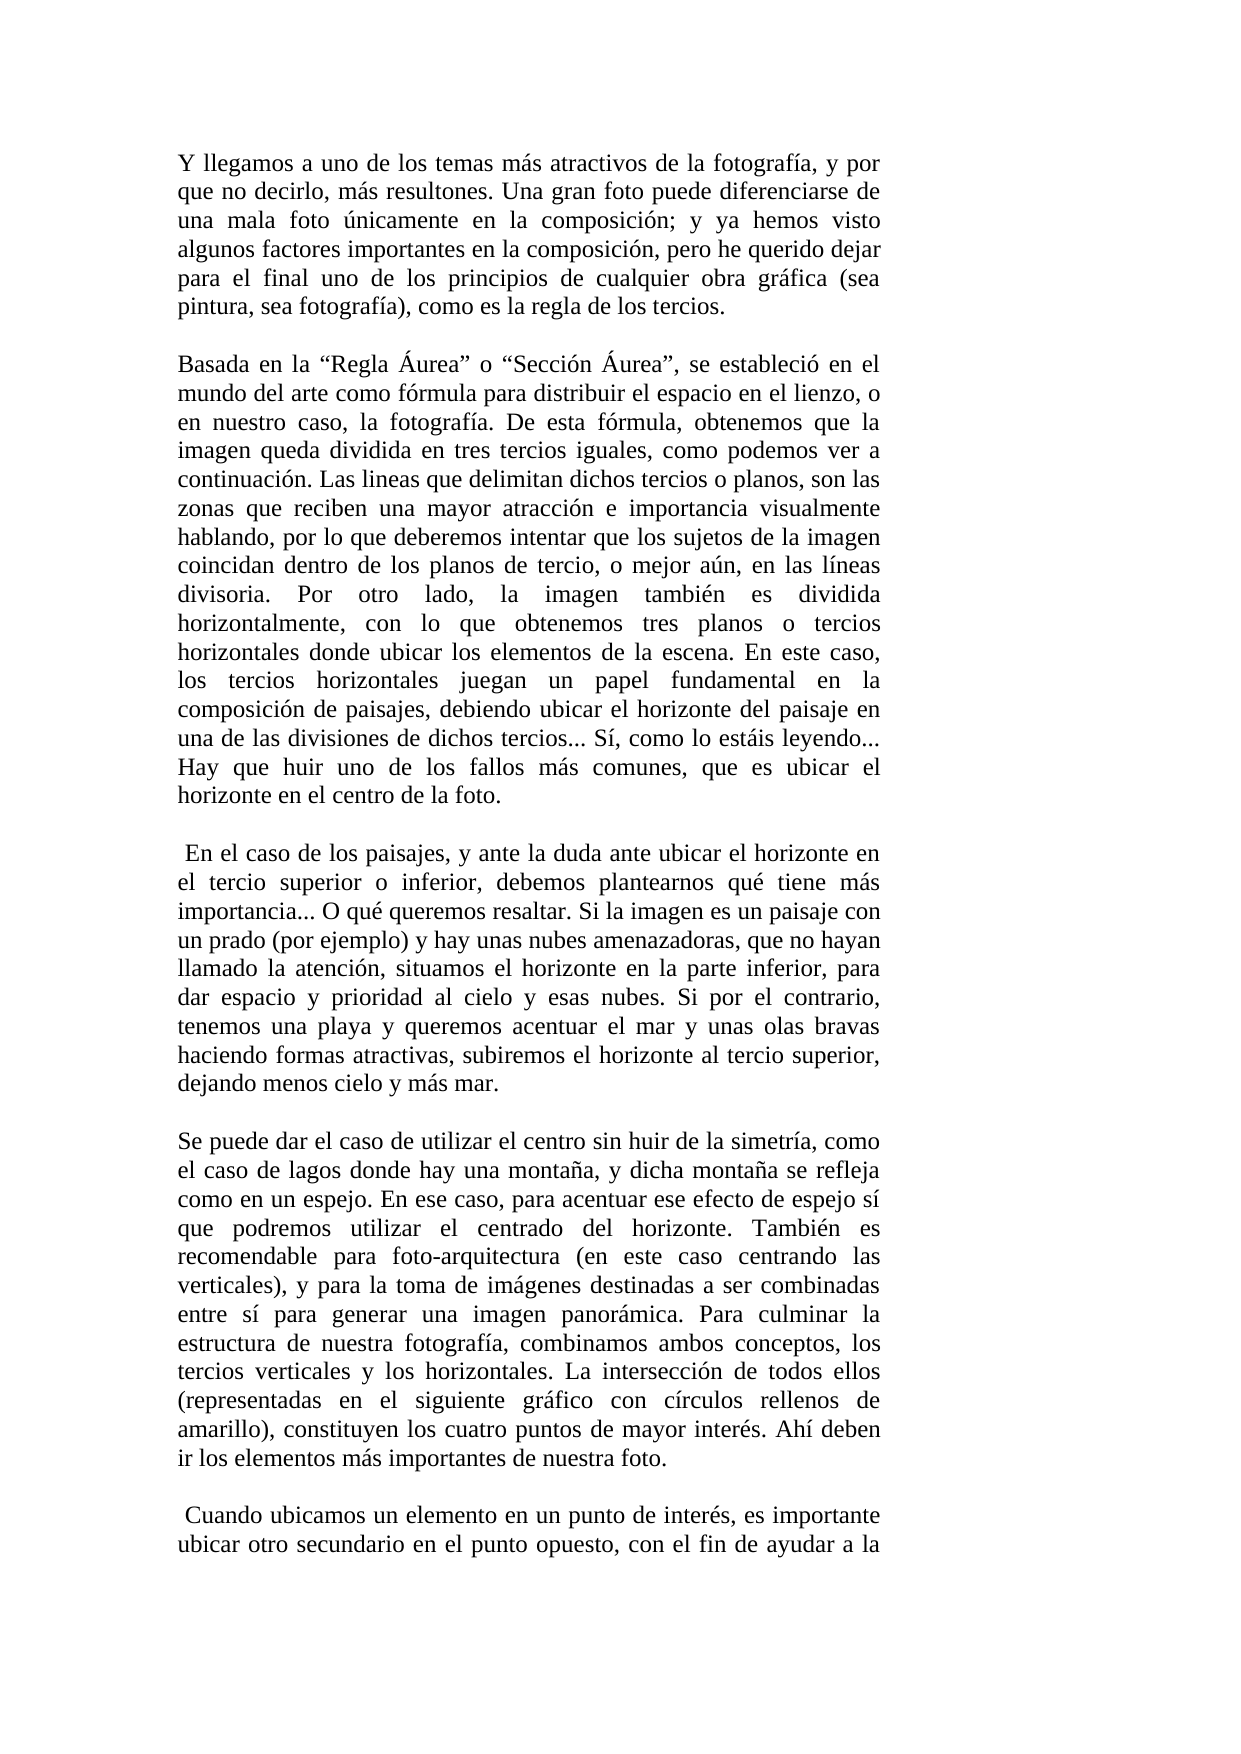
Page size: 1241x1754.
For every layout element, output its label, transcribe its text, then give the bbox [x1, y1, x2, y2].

text Basada en la “Regla Áurea” o “Sección Áurea”, se estableció en el mundo del arte como fórmula para distribuir el espacio en el lienzo, o en nuestro caso, la fotografía. De esta fórmula, obtenemos que la imagen queda dividida en tres tercios iguales, como podemos ver a continuación. Las lineas que delimitan dichos tercios o planos, son las zonas que reciben una mayor atracción e importancia visualmente hablando, por lo que deberemos intentar que los sujetos de la imagen coincidan dentro de los planos de tercio, o mejor aún, en las líneas divisoria. Por otro lado, la imagen también es dividida horizontalmente, con lo que obtenemos tres planos o tercios horizontales donde ubicar los elementos de la escena. En este caso, los tercios horizontales juegan un papel fundamental en la composición de paisajes, debiendo ubicar el horizonte del paisaje en una de las divisiones de dichos tercios... Sí, como lo estáis leyendo... Hay que huir uno de los fallos más comunes, que es ubicar el horizonte en el centro de la foto. [177, 349, 881, 809]
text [177, 1501, 881, 1558]
text Se puede dar el caso de utilizar el centro sin huir de la simetría, como el caso de lagos donde hay una montaña, y dicha montaña se refleja como en un espejo. En ese caso, para acentuar ese efecto de espejo sí que podremos utilizar el centrado del horizonte. También es recomendable para foto-arquitectura (en este caso centrando las verticales), y para la toma de imágenes destinadas a ser combinadas entre sí para generar una imagen panorámica. Para culminar la estructura de nuestra fotografía, combinamos ambos conceptos, los tercios verticales y los horizontales. La intersección de todos ellos (representadas en el siguiente gráfico con círculos rellenos de amarillo), constituyen los cuatro puntos de mayor interés. Ahí deben ir los elementos más importantes de nuestra foto. [177, 1126, 881, 1471]
text En el caso de los paisajes, y ante la duda ante ubicar el horizonte en el tercio superior o inferior, debemos plantearnos qué tiene más importancia... O qué queremos resaltar. Si la imagen es un paisaje con un prado (por ejemplo) y hay unas nubes amenazadoras, que no hayan llamado la atención, situamos el horizonte en la parte inferior, para dar espacio y prioridad al cielo y esas nubes. Si por el contrario, tenemos una playa y queremos acentuar el mar y unas olas bravas haciendo formas atractivas, subiremos el horizonte al tercio superior, dejando menos cielo y más mar. [177, 838, 881, 1097]
text Y llegamos a uno de los temas más atractivos de la fotografía, y por que no decirlo, más resultones. Una gran foto puede diferenciarse de una mala foto únicamente en la composición; y ya hemos visto algunos factores importantes en la composición, pero he querido dejar para el final uno de los principios de cualquier obra gráfica (sea pintura, sea fotografía), como es la regla de los tercios. [177, 148, 881, 320]
